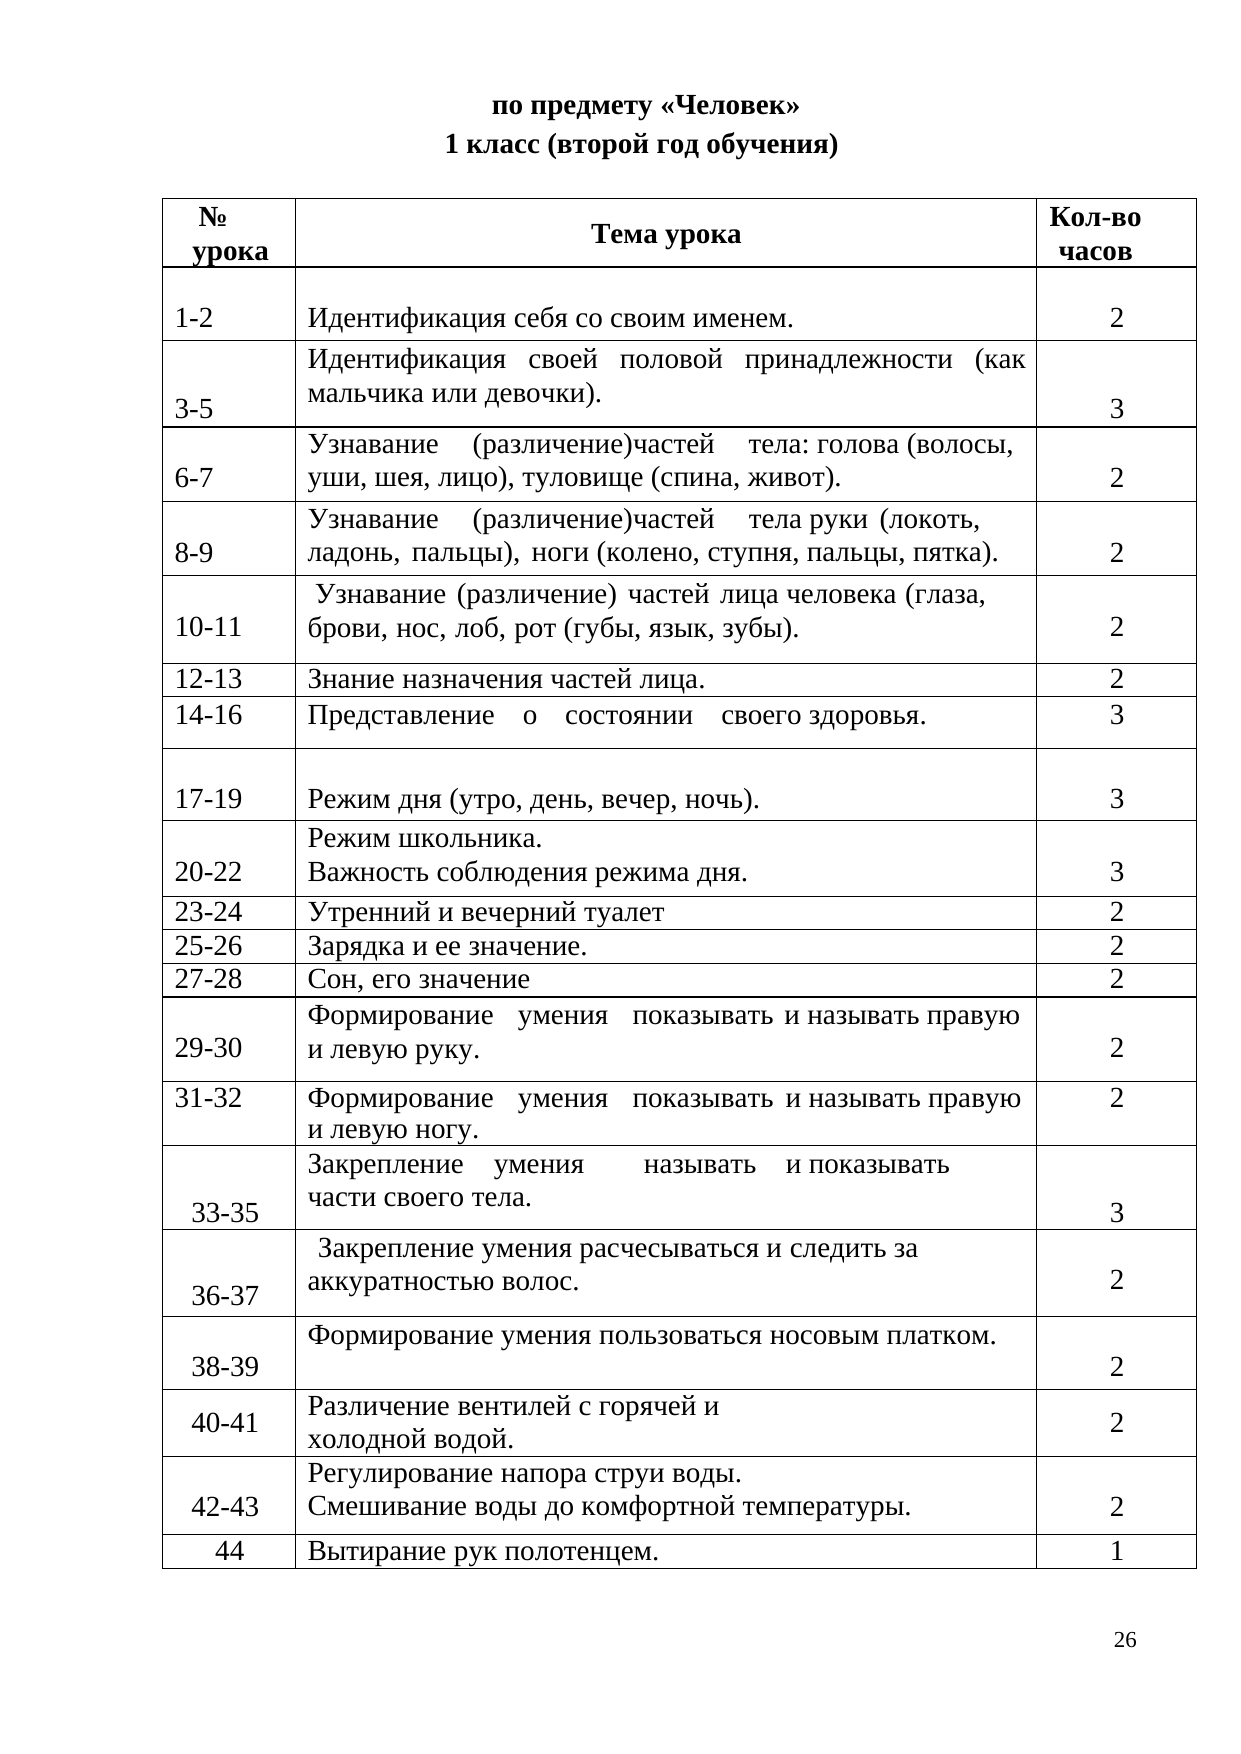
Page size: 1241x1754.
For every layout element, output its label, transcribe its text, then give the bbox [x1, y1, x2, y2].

table_cell 2 [1037, 1082, 1196, 1145]
table_cell Утренний и вечерний туалет [296, 897, 1036, 929]
table_cell Идентификация себя со своим именем. [296, 268, 1036, 340]
table_cell 36-37 [163, 1230, 295, 1316]
table_header Кол-во часов [1037, 199, 1196, 266]
table_cell Закрепление умения расчесываться и следить за аккуратностью волос. [296, 1230, 1036, 1316]
table_cell 1 [1037, 1535, 1196, 1568]
table_header № урока [163, 199, 295, 266]
table_cell Узнавание (различение) частей лица человека (глаза, брови, нос, лоб, рот (губы, язык, зубы). [296, 576, 1036, 662]
table_cell 2 [1037, 428, 1196, 501]
table_cell 2 [1037, 930, 1196, 963]
table_cell Знание назначения частей лица. [296, 664, 1036, 696]
table_cell 12-13 [163, 664, 295, 696]
table_cell 10-11 [163, 576, 295, 662]
table_cell 2 [1037, 1457, 1196, 1534]
table_cell 33-35 [163, 1146, 295, 1229]
table_cell 20-22 [163, 821, 295, 896]
table_cell 2 [1037, 1390, 1196, 1456]
table_cell 6-7 [163, 428, 295, 501]
table_cell 17-19 [163, 749, 295, 820]
table_cell 2 [1037, 964, 1196, 996]
table_cell Формирование умения показывать и называть правую и левую руку. [296, 998, 1036, 1081]
table_cell Идентификация своей половой принадлежности (как мальчика или девочки). [296, 341, 1036, 426]
table_cell Узнавание (различение)частей тела руки (локоть, ладонь, пальцы), ноги (колено, ступня, пальцы, пятка). [296, 502, 1036, 575]
table_header Тема урока [296, 199, 1036, 266]
table_cell 3 [1037, 1146, 1196, 1229]
table_cell 3 [1037, 821, 1196, 896]
table_cell 2 [1037, 576, 1196, 662]
table_cell 31-32 [163, 1082, 295, 1145]
table_cell Вытирание рук полотенцем. [296, 1535, 1036, 1568]
table_cell 40-41 [163, 1390, 295, 1456]
table_cell Зарядка и ее значение. [296, 930, 1036, 963]
subtitle по предмету «Человек» [384, 87, 820, 121]
table_cell 2 [1037, 664, 1196, 696]
table_cell 38-39 [163, 1317, 295, 1389]
table_cell 25-26 [163, 930, 295, 963]
table_cell 2 [1037, 268, 1196, 340]
table_cell Сон, его значение [296, 964, 1036, 996]
table_cell 42-43 [163, 1457, 295, 1534]
table_cell 3-5 [163, 341, 295, 426]
table_cell 14-16 [163, 697, 295, 748]
table_cell 29-30 [163, 998, 295, 1081]
text 1 класс (второй год обучения) [162, 126, 1120, 159]
table_cell Различение вентилей с горячей и холодной водой. [296, 1390, 1036, 1456]
table_cell 3 [1037, 697, 1196, 748]
table_cell Представление о состоянии своего здоровья. [296, 697, 1036, 748]
table_cell Формирование умения показывать и называть правую и левую ногу. [296, 1082, 1036, 1145]
table_cell Закрепление умения называть и показывать части своего тела. [296, 1146, 1036, 1229]
table_cell 2 [1037, 502, 1196, 575]
table_cell 3 [1037, 341, 1196, 426]
table_cell 27-28 [163, 964, 295, 996]
table_cell 8-9 [163, 502, 295, 575]
table_cell 2 [1037, 897, 1196, 929]
table_cell Режим дня (утро, день, вечер, ночь). [296, 749, 1036, 820]
table_cell 2 [1037, 1317, 1196, 1389]
table_cell 44 [163, 1535, 295, 1568]
table_cell 23-24 [163, 897, 295, 929]
table_cell 2 [1037, 1230, 1196, 1316]
table_cell Формирование умения пользоваться носовым платком. [296, 1317, 1036, 1389]
table_cell 3 [1037, 749, 1196, 820]
table_cell Узнавание (различение)частей тела: голова (волосы, уши, шея, лицо), туловище (спина, живот). [296, 428, 1036, 501]
table_cell Регулирование напора струи воды. Смешивание воды до комфортной температуры. [296, 1457, 1036, 1534]
table_cell 2 [1037, 998, 1196, 1081]
table_cell 1-2 [163, 268, 295, 340]
table_cell Режим школьника. Важность соблюдения режима дня. [296, 821, 1036, 896]
